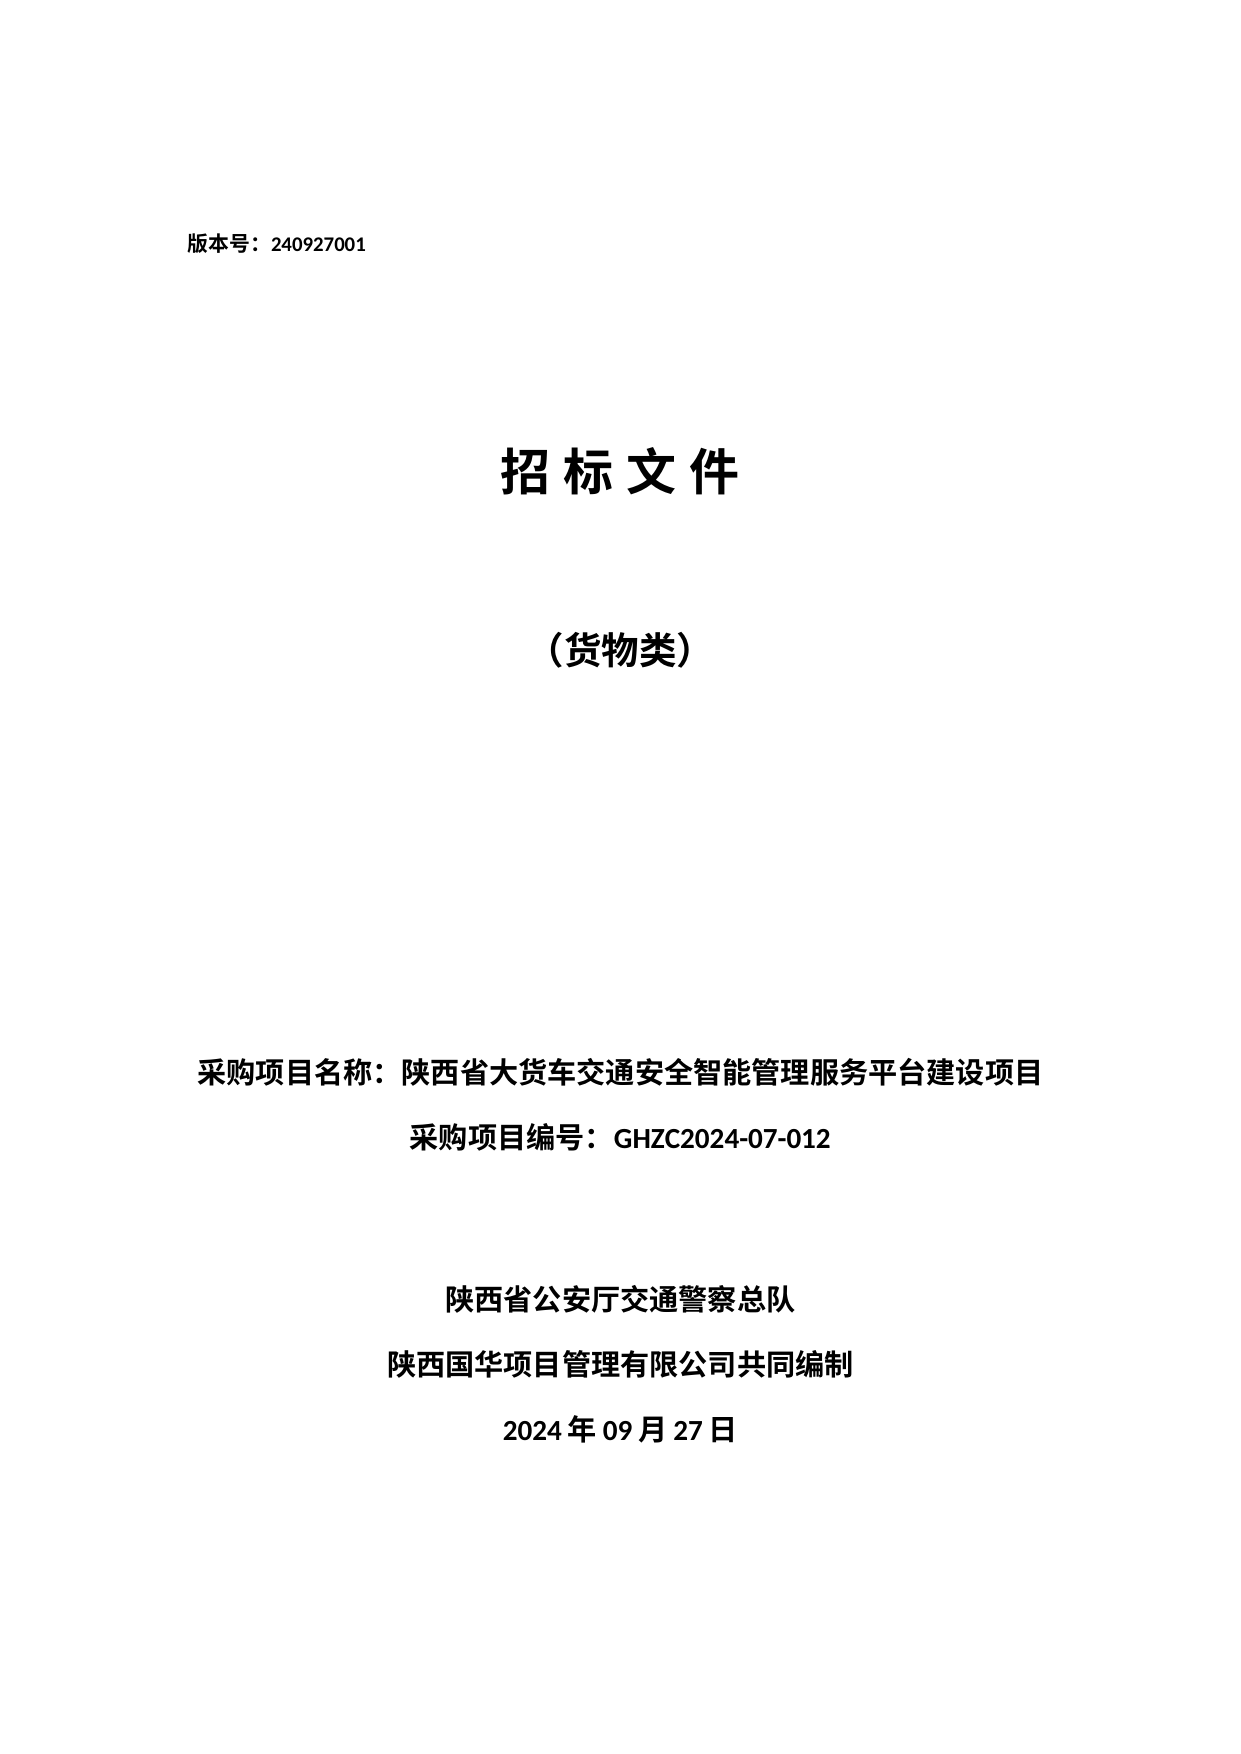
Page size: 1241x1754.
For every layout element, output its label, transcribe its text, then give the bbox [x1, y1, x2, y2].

text 版本号：240927001 [187, 227, 1053, 422]
text 采购项目编号：GHZC2024-07-012 [187, 1104, 1053, 1267]
text 采购项目名称：陕西省大货车交通安全智能管理服务平台建设项目 [187, 1039, 1053, 1104]
text （货物类） [187, 617, 1053, 1039]
text 陕西省公安厅交通警察总队 [187, 1267, 1053, 1332]
text 陕西国华项目管理有限公司共同编制 [187, 1332, 1053, 1397]
text 招 标 文 件 [187, 422, 1053, 617]
text 2024年09月27日 [187, 1397, 1053, 1462]
